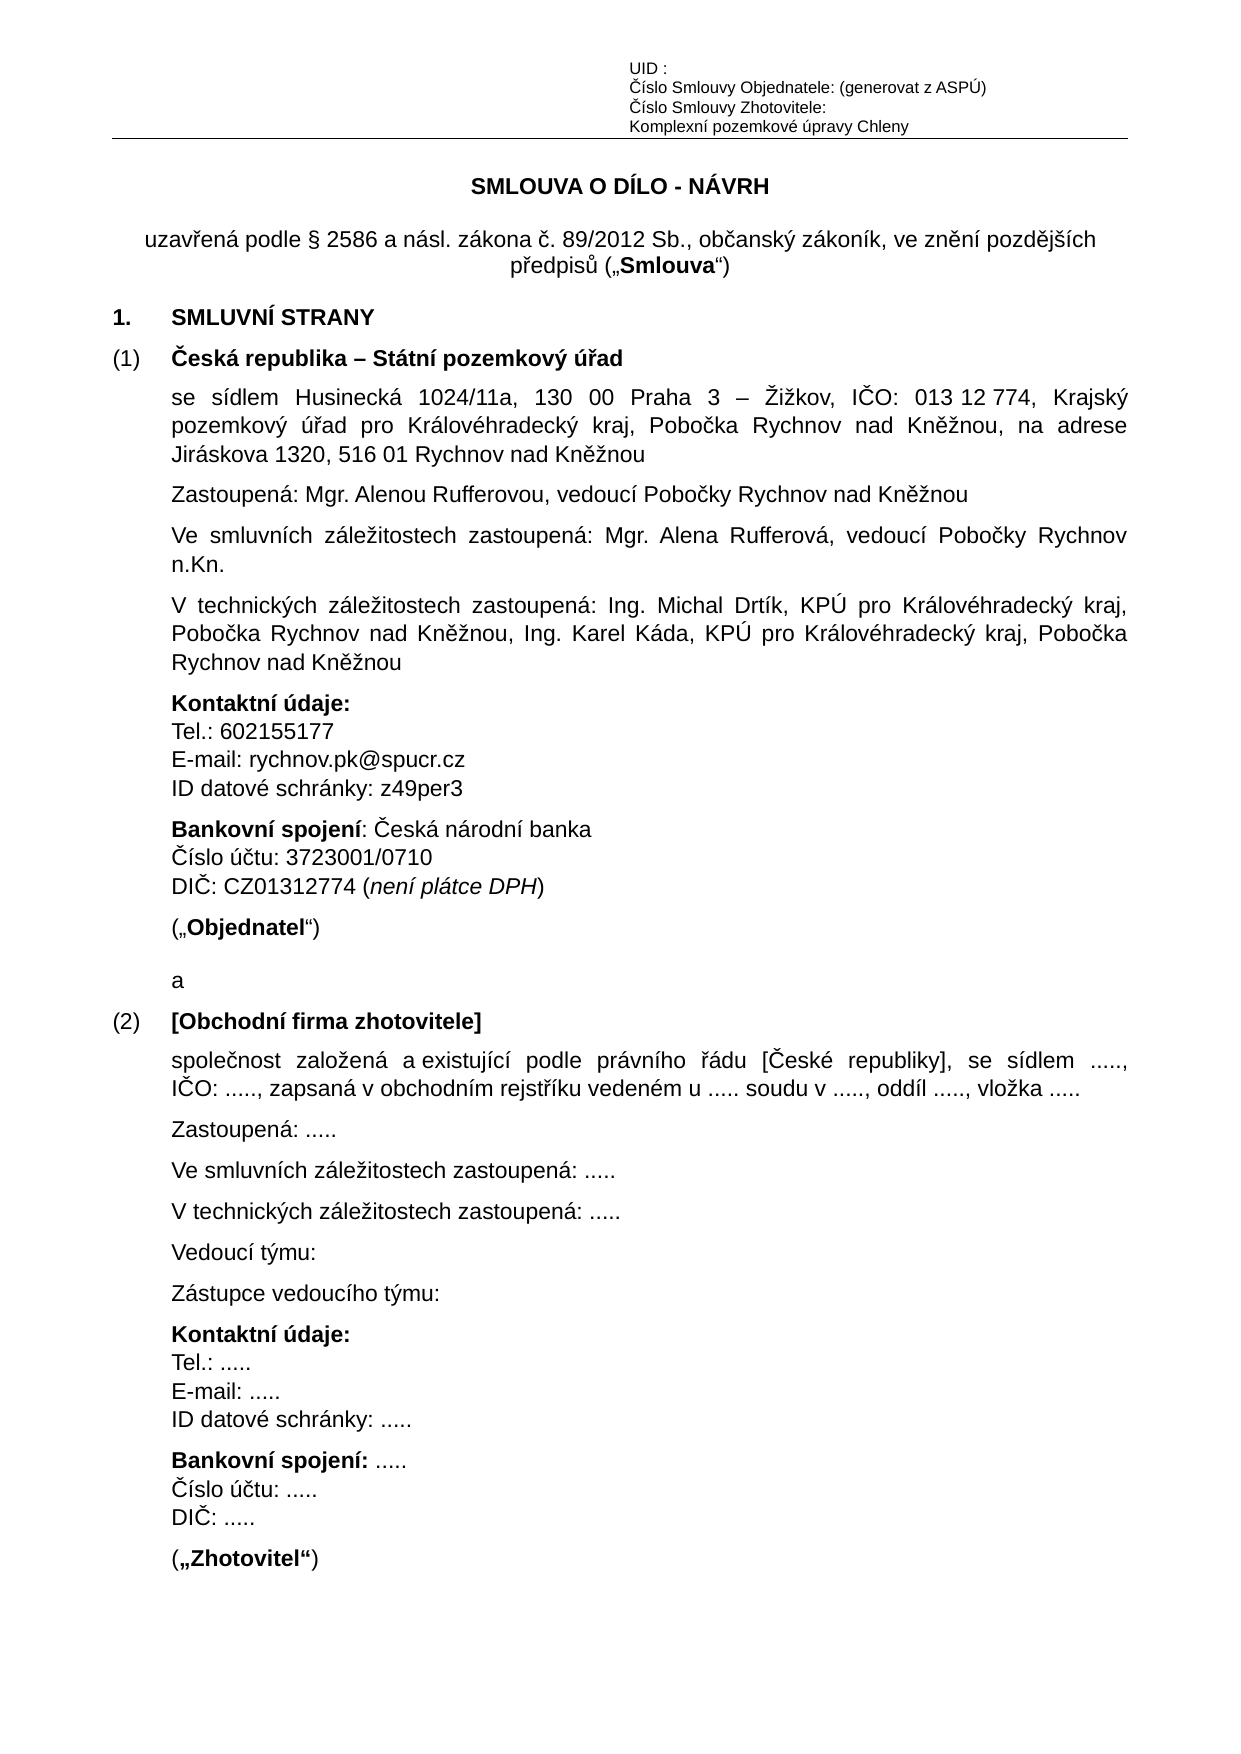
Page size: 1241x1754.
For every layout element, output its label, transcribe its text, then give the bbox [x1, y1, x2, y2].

text Ve smluvních záležitostech zastoupená: ..... [171, 1157, 1128, 1183]
text Ve smluvních záležitostech zastoupená: Mgr. Alena Rufferová, vedoucí Pobočky Rychnov n.Kn. [171, 522, 1128, 577]
text Číslo účtu: 3723001/0710 [171, 844, 980, 871]
text Bankovní spojení: Česká národní banka [171, 816, 1128, 842]
text DIČ: ..... [171, 1504, 1128, 1530]
list [Obchodní firma zhotovitele] [112, 1008, 1128, 1034]
text ID datové schránky: ..... [171, 1406, 1128, 1433]
subtitle SMLUVNÍ STRANY [112, 304, 1128, 330]
text Tel.: 602155177 [171, 718, 1128, 744]
text Tel.: ..... [171, 1349, 1128, 1376]
text Kontaktní údaje: [171, 1321, 1128, 1347]
text („Objednatel“) [171, 914, 980, 940]
list Česká republika – Státní pozemkový úřad [112, 345, 1128, 371]
text E-mail: rychnov.pk@spucr.cz [171, 746, 1128, 773]
text se sídlem Husinecká 1024/11a, 130 00 Praha 3 – Žižkov, IČO: 013 12 774, Krajský pozemkový úřad pro Královéhradecký kraj, Pobočka Rychnov nad Kněžnou, na adrese Jiráskova 1320, 516 01 Rychnov nad Kněžnou [171, 384, 1128, 467]
text Kontaktní údaje: [171, 689, 1128, 716]
text Zastoupená: Mgr. Alenou Rufferovou, vedoucí Pobočky Rychnov nad Kněžnou [171, 481, 1128, 508]
text DIČ: CZ01312774 (není plátce DPH) [171, 873, 980, 899]
title SMLOUVA O DÍLO - NÁVRH [112, 173, 1128, 199]
text ID datové schránky: z49per3 [171, 775, 980, 801]
text Zastoupená: ..... [171, 1116, 1128, 1143]
text a [171, 967, 1128, 993]
text V technických záležitostech zastoupená: Ing. Michal Drtík, KPÚ pro Královéhradecký kraj, Pobočka Rychnov nad Kněžnou, Ing. Karel Káda, KPÚ pro Královéhradecký kraj, Pobočka Rychnov nad Kněžnou [171, 592, 1128, 675]
list uzavřená podle § 2586 a násl. zákona č. 89/2012 Sb., občanský zákoník, ve znění pozdějších předpisů („Smlouva“) [112, 226, 1128, 279]
text V technických záležitostech zastoupená: ..... [171, 1198, 1128, 1224]
text Vedoucí týmu: [171, 1239, 1128, 1265]
text E-mail: ..... [171, 1378, 1128, 1404]
text Číslo účtu: ..... [171, 1476, 1128, 1502]
text („Zhotovitel“) [171, 1545, 1128, 1571]
text Bankovní spojení: ..... [171, 1447, 1128, 1473]
text Zástupce vedoucího týmu: [171, 1280, 1128, 1306]
text společnost založená a existující podle právního řádu [České republiky], se sídlem ....., IČO: ....., zapsaná v obchodním rejstříku vedeném u ..... soudu v ....., oddíl ....., vložka ..... [171, 1047, 1128, 1102]
